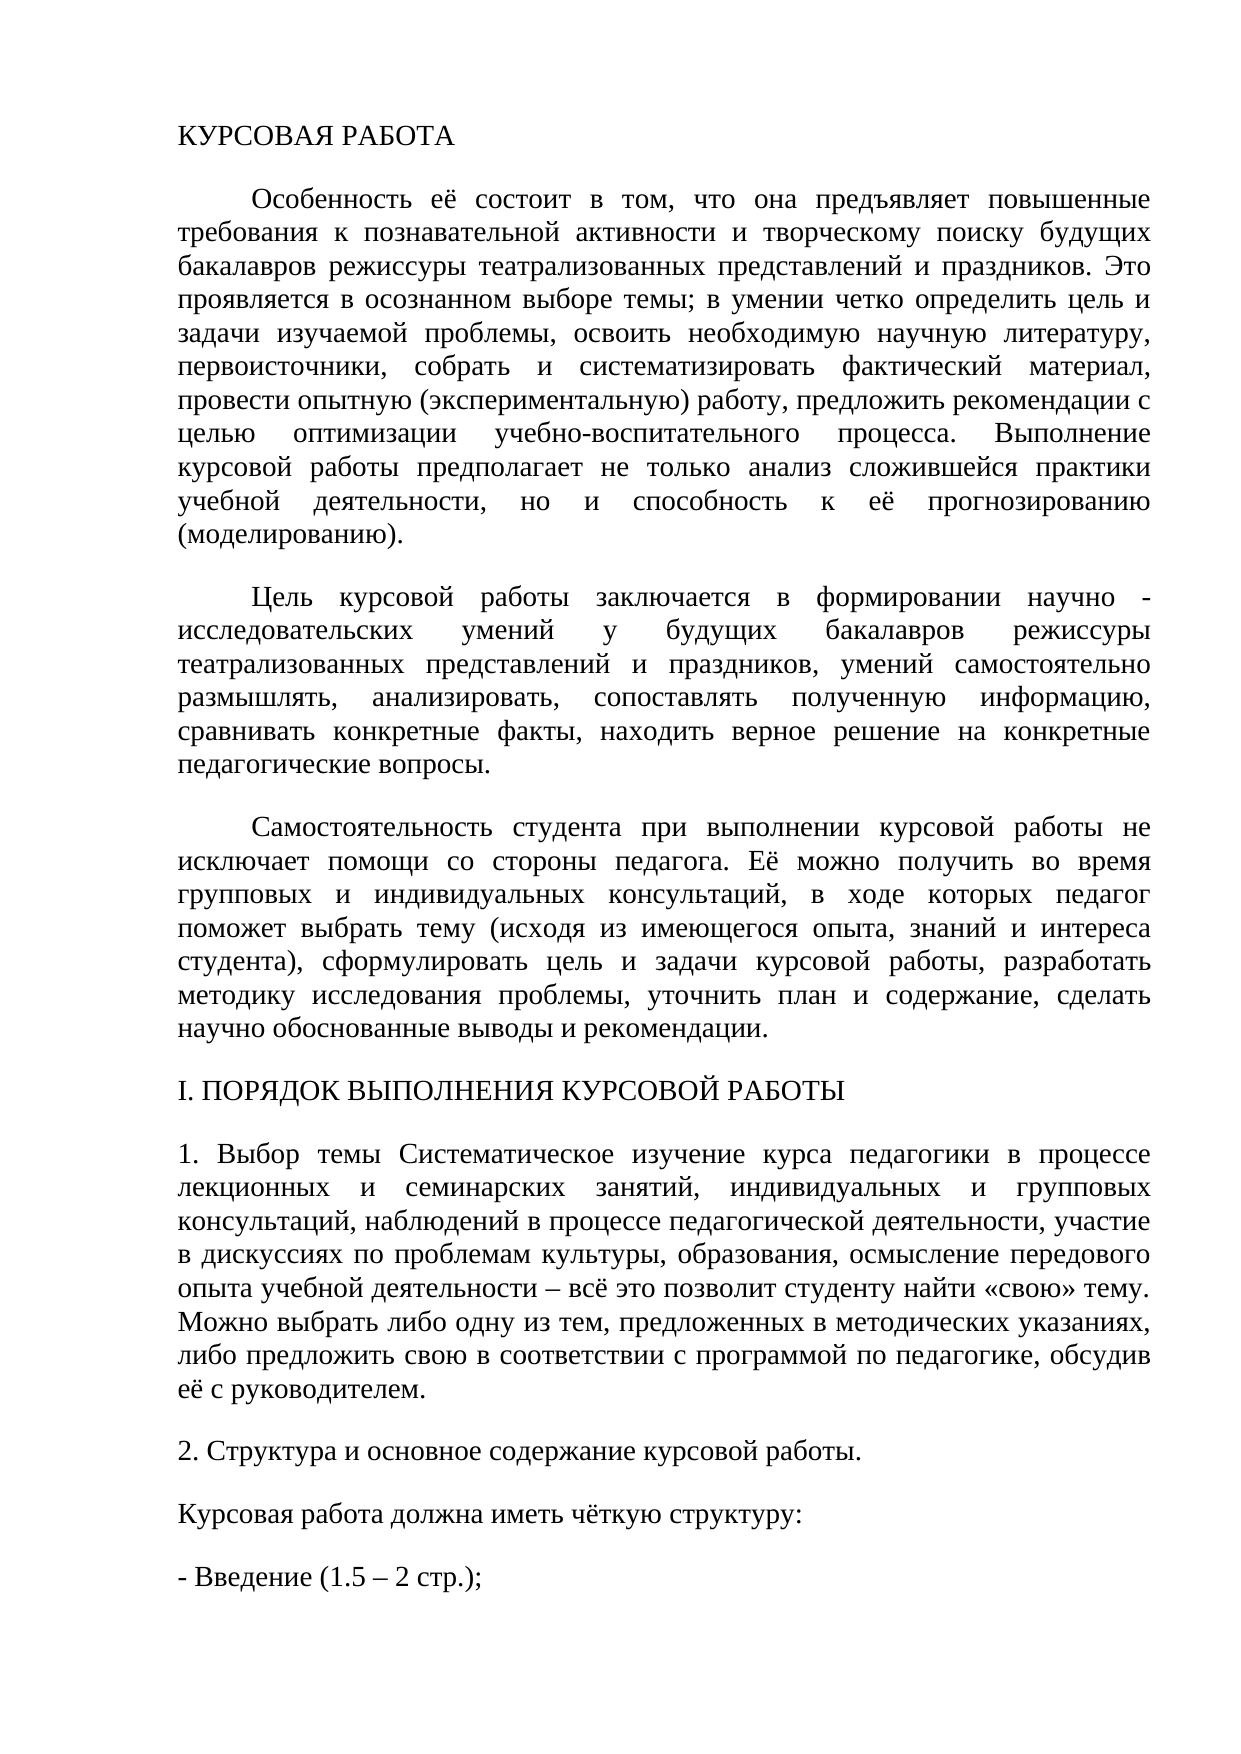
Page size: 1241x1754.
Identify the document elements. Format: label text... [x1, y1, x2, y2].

text - Введение (1.5 – 2 стр.); [177, 1559, 1152, 1592]
text Цель курсовой работы заключается в формировании научно - исследовательских умений у будущих бакалавров режиссуры театрализованных представлений и праздников, умений самостоятельно размышлять, анализировать, сопоставлять полученную информацию, сравнивать конкретные факты, находить верное решение на конкретные педагогические вопросы. [177, 579, 1152, 780]
text 2. Структура и основное содержание курсовой работы. [177, 1433, 1152, 1467]
text I. ПОРЯДОК ВЫПОЛНЕНИЯ КУРСОВОЙ РАБОТЫ [177, 1073, 1152, 1107]
text Особенность её состоит в том, что она предъявляет повышенные требования к познавательной активности и творческому поиску будущих бакалавров режиссуры театрализованных представлений и праздников. Это проявляется в осознанном выборе темы; в умении четко определить цель и задачи изучаемой проблемы, освоить необходимую научную литературу, первоисточники, собрать и систематизировать фактический материал, провести опытную (экспериментальную) работу, предложить рекомендации с целью оптимизации учебно-воспитательного процесса. Выполнение курсовой работы предполагает не только анализ сложившейся практики учебной деятельности, но и способность к её прогнозированию (моделированию). [177, 181, 1152, 550]
text КУРСОВАЯ РАБОТА [177, 118, 1152, 152]
text Курсовая работа должна иметь чёткую структуру: [177, 1496, 1152, 1530]
text 1. Выбор темы Систематическое изучение курса педагогики в процессе лекционных и семинарских занятий, индивидуальных и групповых консультаций, наблюдений в процессе педагогической деятельности, участие в дискуссиях по проблемам культуры, образования, осмысление передового опыта учебной деятельности – всё это позволит студенту найти «свою» тему. Можно выбрать либо одну из тем, предложенных в методических указаниях, либо предложить свою в соответствии с программой по педагогике, обсудив её с руководителем. [177, 1136, 1152, 1404]
text Самостоятельность студента при выполнении курсовой работы не исключает помощи со стороны педагога. Её можно получить во время групповых и индивидуальных консультаций, в ходе которых педагог поможет выбрать тему (исходя из имеющегося опыта, знаний и интереса студента), сформулировать цель и задачи курсовой работы, разработать методику исследования проблемы, уточнить план и содержание, сделать научно обоснованные выводы и рекомендации. [177, 809, 1152, 1044]
